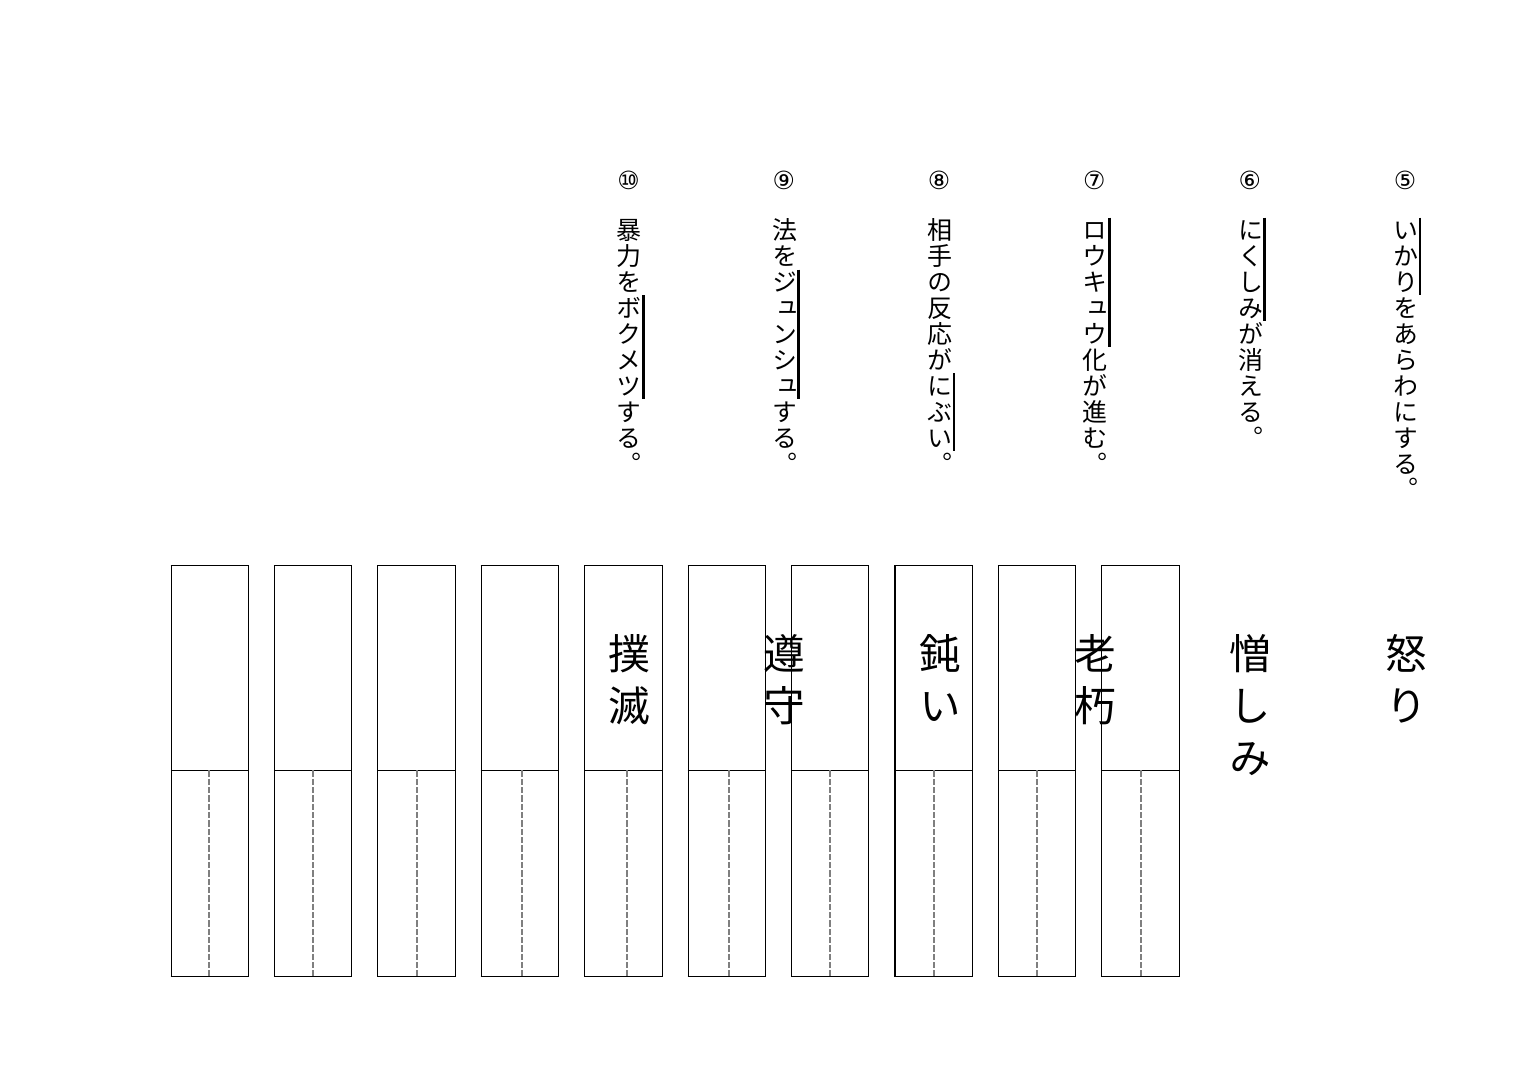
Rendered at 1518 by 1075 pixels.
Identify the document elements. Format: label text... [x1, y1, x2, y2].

text ⑧相手の反応がにぶい。 鈍い [888, 166, 992, 969]
text ⑩暴力をボクメツする。 撲滅 [578, 166, 681, 969]
text ⑨法をジュンシュする。 遵守 [733, 166, 836, 969]
text ⑦ロウキュウ化が進む。 老朽 [1043, 166, 1147, 969]
text ⑥にくしみが消える。 憎しみ [1199, 166, 1302, 969]
text ⑤いかりをあらわにする。 怒り [1354, 166, 1458, 969]
